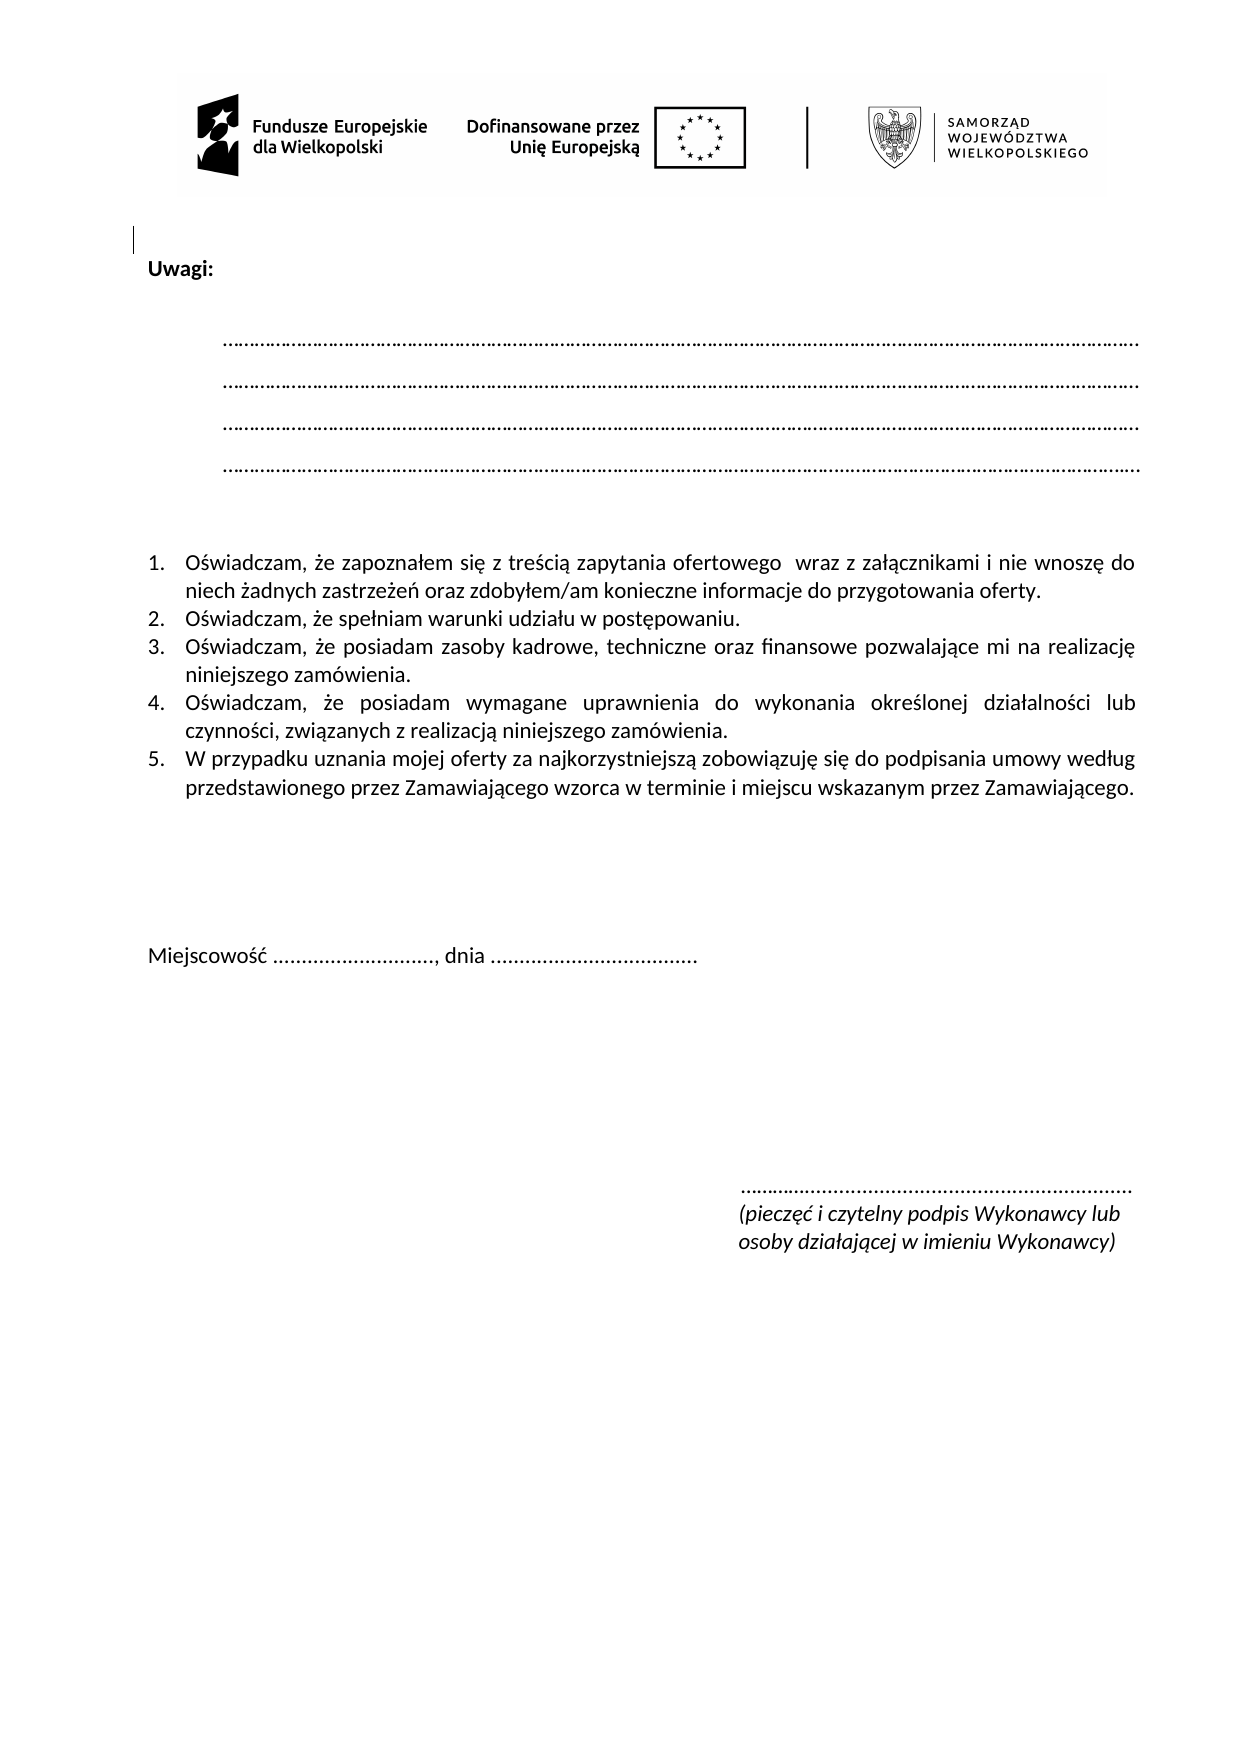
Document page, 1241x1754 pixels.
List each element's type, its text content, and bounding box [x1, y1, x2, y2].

list Oświadczam, że posiadam zasoby kadrowe, techniczne oraz finansowe pozwalające mi na realizację niniejszego zamówienia. [148, 632, 1137, 688]
text Miejscowość ............................, dnia .................................... [148, 941, 1137, 969]
list Oświadczam, że zapoznałem się z treścią zapytania ofertowego wraz z załącznikami i nie wnoszę do niech żadnych zastrzeżeń oraz zdobyłem/am konieczne informacje do przygotowania oferty. [148, 548, 1137, 604]
list Oświadczam, że posiadam wymagane uprawnienia do wykonania określonej działalności lub czynności, związanych z realizacją niniejszego zamówienia. [148, 688, 1137, 744]
text Uwagi: [148, 254, 1143, 282]
list W przypadku uznania mojej oferty za najkorzystniejszą zobowiązuję się do podpisania umowy według przedstawionego przez Zamawiającego wzorca w terminie i miejscu wskazanym przez Zamawiającego. [148, 744, 1137, 801]
text (pieczęć i czytelny podpis Wykonawcy lub osoby działającej w imieniu Wykonawcy) [738, 1199, 1137, 1255]
list Oświadczam, że spełniam warunki udziału w postępowaniu. [148, 604, 1137, 632]
text …………......................................................... [738, 1171, 1137, 1199]
list ………………………………………………………………………………………………………………………………………………………………………………………………………………………………………………………………………………………………………………………………………………………………………………………………………………………………………………………………………………………………………………………………………………………………………………………..…………………………………………….… [148, 282, 1143, 478]
picture [177, 73, 1108, 197]
